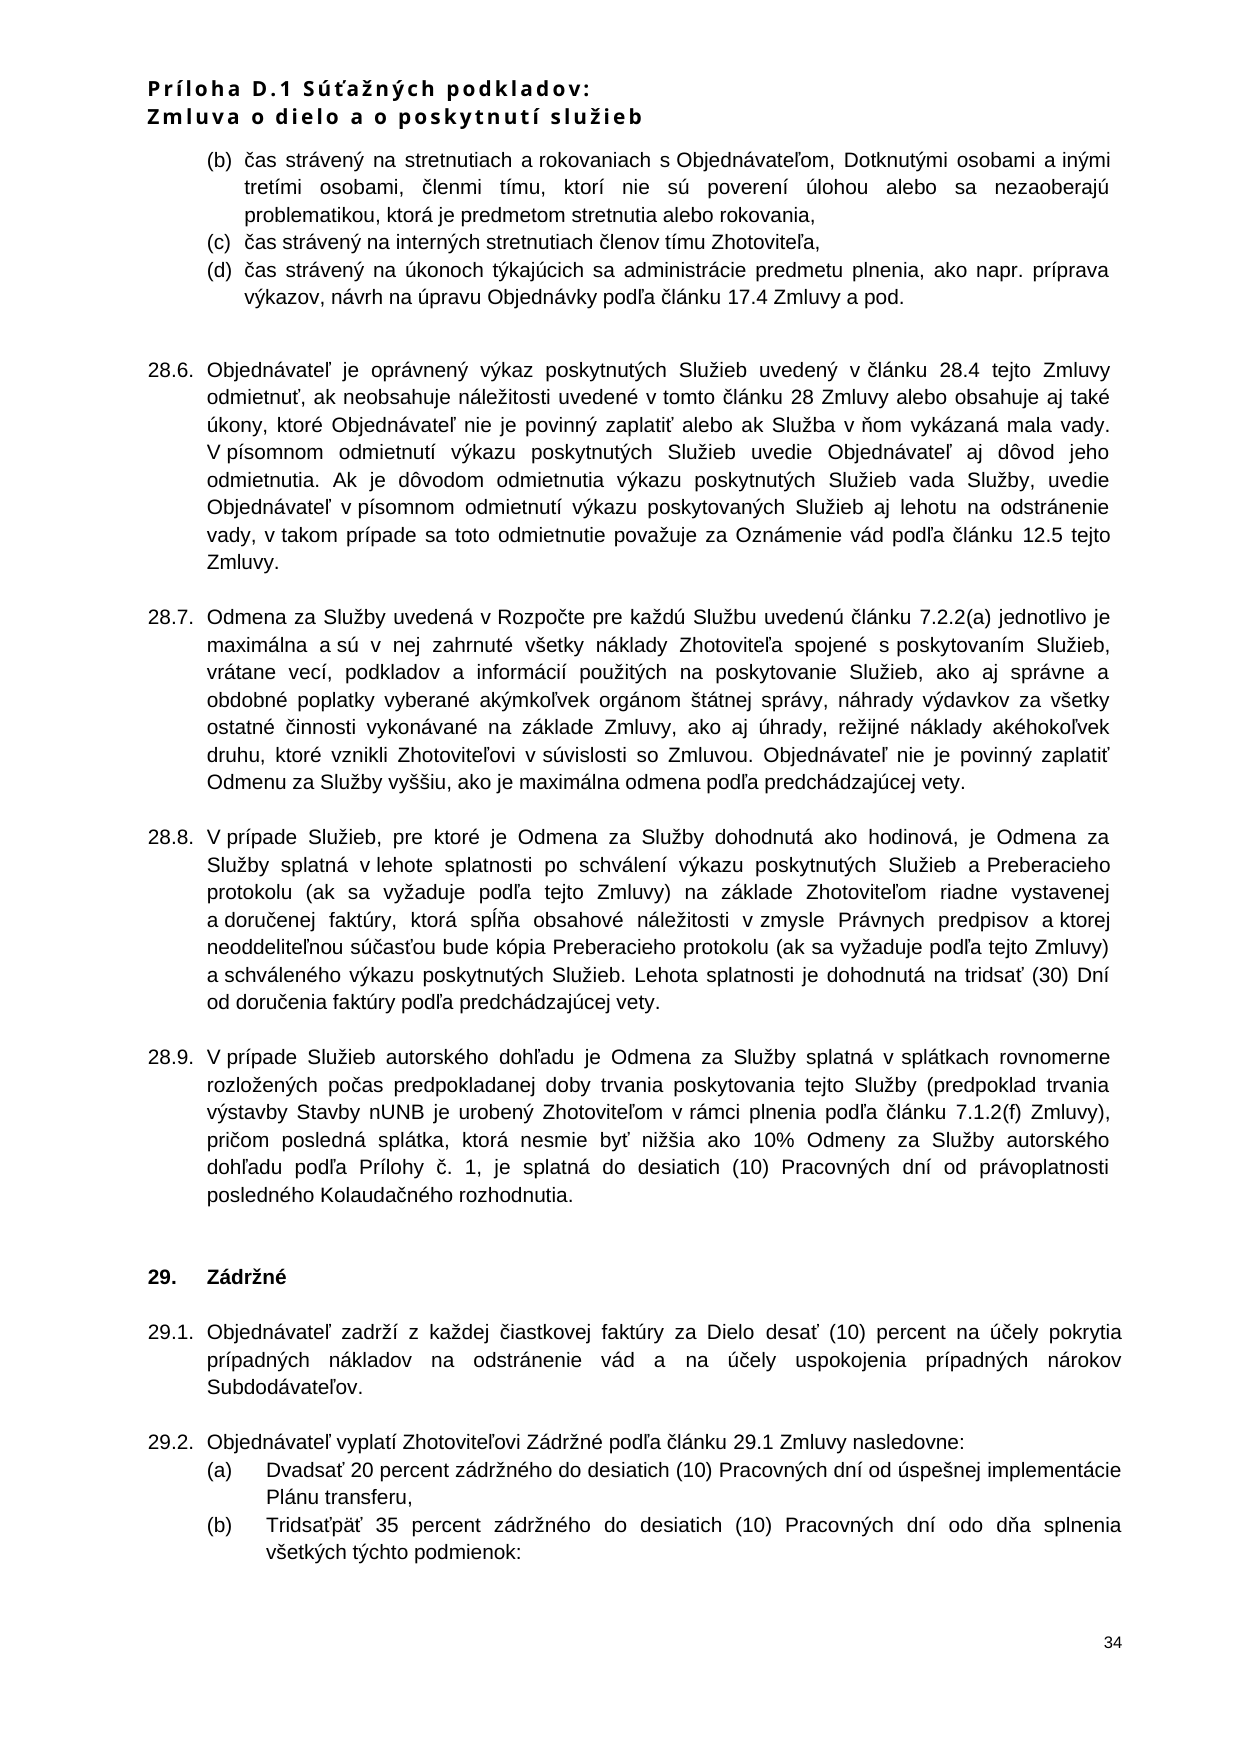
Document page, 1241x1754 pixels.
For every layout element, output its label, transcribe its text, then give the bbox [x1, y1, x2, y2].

list Tridsaťpäť 35 percent zádržného do desiatich (10) Pracovných dní odo dňa splnenia všetkých týchto podmienok: [207, 1513, 1122, 1564]
list V prípade Služieb, pre ktoré je Odmena za Služby dohodnutá ako hodinová, je Odmena za Služby splatná v lehote splatnosti po schválení výkazu poskytnutých Služieb a Preberacieho protokolu (ak sa vyžaduje podľa tejto Zmluvy) na základe Zhotoviteľom riadne vystavenej a doručenej faktúry, ktorá spĺňa obsahové náležitosti v zmysle Právnych predpisov a ktorej neoddeliteľnou súčasťou bude kópia Preberacieho protokolu (ak sa vyžaduje podľa tejto Zmluvy) a schváleného výkazu poskytnutých Služieb. Lehota splatnosti je dohodnutá na tridsať (30) Dní od doručenia faktúry podľa predchádzajúcej vety. [148, 825, 1110, 1014]
list Dvadsať 20 percent zádržného do desiatich (10) Pracovných dní od úspešnej implementácie Plánu transferu, [207, 1458, 1122, 1509]
list Objednávateľ je oprávnený výkaz poskytnutých Služieb uvedený v článku 28.4 tejto Zmluvy odmietnuť, ak neobsahuje náležitosti uvedené v tomto článku 28 Zmluvy alebo obsahuje aj také úkony, ktoré Objednávateľ nie je povinný zaplatiť alebo ak Služba v ňom vykázaná mala vady. V písomnom odmietnutí výkazu poskytnutých Služieb uvedie Objednávateľ aj dôvod jeho odmietnutia. Ak je dôvodom odmietnutia výkazu poskytnutých Služieb vada Služby, uvedie Objednávateľ v písomnom odmietnutí výkazu poskytovaných Služieb aj lehotu na odstránenie vady, v takom prípade sa toto odmietnutie považuje za Oznámenie vád podľa článku 12.5 tejto Zmluvy. [148, 358, 1110, 574]
list Objednávateľ zadrží z každej čiastkovej faktúry za Dielo desať (10) percent na účely pokrytia prípadných nákladov na odstránenie vád a na účely uspokojenia prípadných nárokov Subdodávateľov. [148, 1320, 1122, 1399]
list čas strávený na úkonoch týkajúcich sa administrácie predmetu plnenia, ako napr. príprava výkazov, návrh na úpravu Objednávky podľa článku 17.4 Zmluvy a pod. [207, 258, 1110, 309]
list Objednávateľ vyplatí Zhotoviteľovi Zádržné podľa článku 29.1 Zmluvy nasledovne: [148, 1430, 1122, 1454]
list V prípade Služieb autorského dohľadu je Odmena za Služby splatná v splátkach rovnomerne rozložených počas predpokladanej doby trvania poskytovania tejto Služby (predpoklad trvania výstavby Stavby nUNB je urobený Zhotoviteľom v rámci plnenia podľa článku 7.1.2(f) Zmluvy), pričom posledná splátka, ktorá nesmie byť nižšia ako 10% Odmeny za Služby autorského dohľadu podľa Prílohy č. 1, je splatná do desiatich (10) Pracovných dní od právoplatnosti posledného Kolaudačného rozhodnutia. [148, 1045, 1110, 1207]
list Odmena za Služby uvedená v Rozpočte pre každú Službu uvedenú článku 7.2.2(a) jednotlivo je maximálna a sú v nej zahrnuté všetky náklady Zhotoviteľa spojené s poskytovaním Služieb, vrátane vecí, podkladov a informácií použitých na poskytovanie Služieb, ako aj správne a obdobné poplatky vyberané akýmkoľvek orgánom štátnej správy, náhrady výdavkov za všetky ostatné činnosti vykonávané na základe Zmluvy, ako aj úhrady, režijné náklady akéhokoľvek druhu, ktoré vznikli Zhotoviteľovi v súvislosti so Zmluvou. Objednávateľ nie je povinný zaplatiť Odmenu za Služby vyššiu, ako je maximálna odmena podľa predchádzajúcej vety. [148, 605, 1110, 794]
list čas strávený na interných stretnutiach členov tímu Zhotoviteľa, [207, 230, 1110, 254]
list čas strávený na stretnutiach a rokovaniach s Objednávateľom, Dotknutými osobami a inými tretími osobami, členmi tímu, ktorí nie sú poverení úlohou alebo sa nezaoberajú problematikou, ktorá je predmetom stretnutia alebo rokovania, [207, 148, 1110, 227]
list Zádržné [148, 1265, 1122, 1289]
